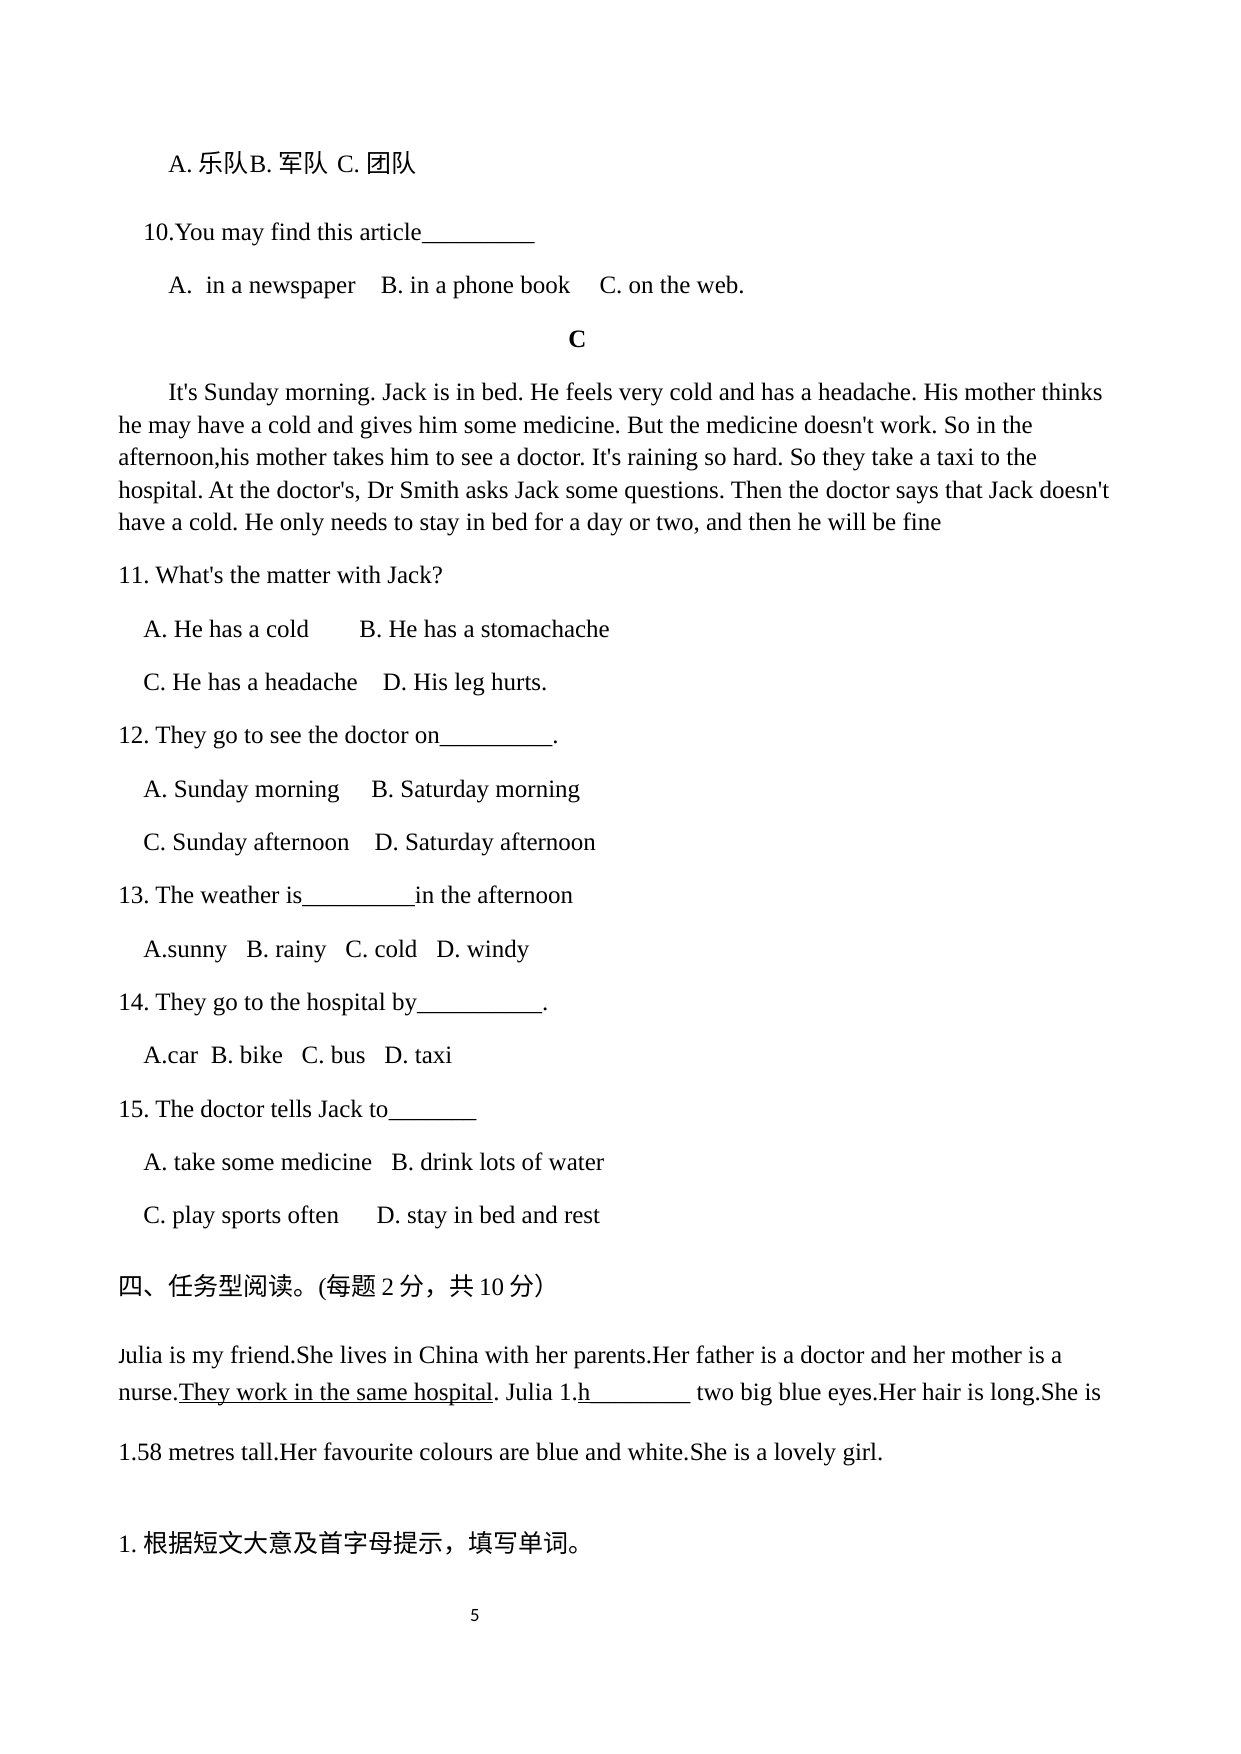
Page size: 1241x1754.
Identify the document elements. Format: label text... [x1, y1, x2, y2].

list 任务型阅读。(每题2分，共10分） [118, 1252, 1122, 1317]
text 10.You may find this article_________ [118, 215, 1122, 248]
text A. in a newspaper B. in a phone book C. on the web. [118, 269, 1122, 301]
text 12. They go to see the doctor on_________. [118, 719, 1122, 751]
text Julia is my friend.She lives in China with her parents.Her father is a doctor and her mother is a nurse.They work in the same hospital. Julia 1.h________ two big blue eyes.Her hair is long.She is 1.58 metres tall.Her favourite colours are blue and white.She is a lovely girl. [118, 1338, 1122, 1482]
text 1. 根据短文大意及首字母提示，填写单词。 [118, 1509, 1122, 1574]
text 11. What's the matter with Jack? [118, 559, 1122, 591]
text C. He has a headache D. His leg hurts. [118, 665, 1122, 698]
text A.sunny B. rainy C. cold D. windy [118, 932, 1122, 964]
text A. Sunday morning B. Saturday morning [118, 772, 1122, 804]
text 13. The weather is_________in the afternoon [118, 879, 1122, 911]
text 15. The doctor tells Jack to_______ [118, 1092, 1122, 1124]
text It's Sunday morning. Jack is in bed. He feels very cold and has a headache. His mother thinks he may have a cold and gives him some medicine. But the medicine doesn't work. So in the afternoon,his mother takes him to see a doctor. It's raining so hard. So they take a taxi to the hospital. At the doctor's, Dr Smith asks Jack some questions. Then the doctor says that Jack doesn't have a cold. He only needs to stay in bed for a day or two, and then he will be fine [118, 375, 1122, 538]
text 14. They go to the hospital by__________. [118, 985, 1122, 1018]
text C. Sunday afternoon D. Saturday afternoon [118, 825, 1122, 858]
text A. He has a cold B. He has a stomachache [118, 612, 1122, 644]
text A.car B. bike C. bus D. taxi [118, 1039, 1122, 1071]
text C [118, 322, 1122, 354]
text A. 乐队 B. 军队 C. 团队 [118, 129, 1122, 194]
text A. take some medicine B. drink lots of water [118, 1145, 1122, 1178]
text C. play sports often D. stay in bed and rest [118, 1199, 1122, 1231]
